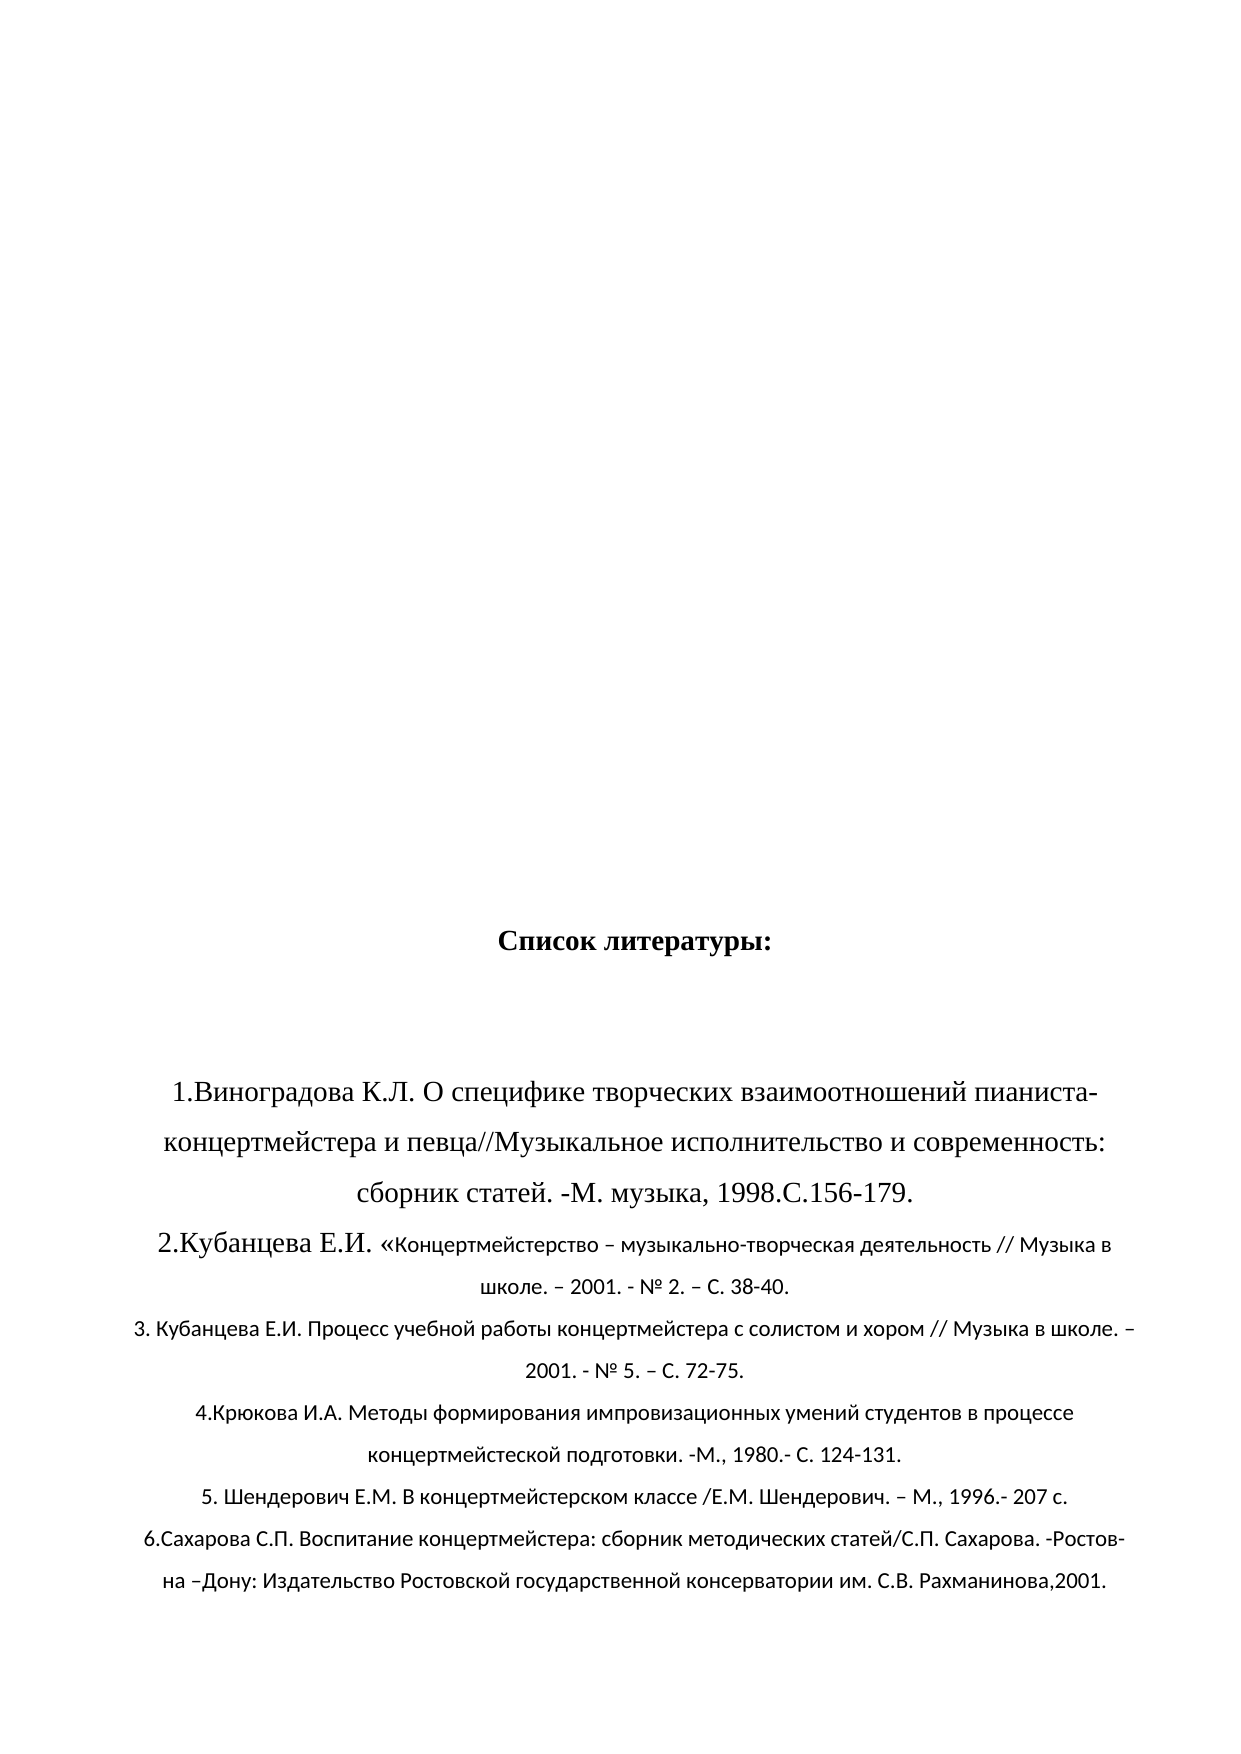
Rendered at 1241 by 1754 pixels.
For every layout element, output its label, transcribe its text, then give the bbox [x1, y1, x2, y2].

text Список литературы: [133, 923, 1137, 957]
text 5. Шендерович Е.М. В концертмейстерском классе /Е.М. Шендерович. – М., 1996.- 207 с. [133, 1482, 1137, 1510]
text 3. Кубанцева Е.И. Процесс учебной работы концертмейстера с солистом и хором // Музыка в школе. – 2001. - № 5. – С. 72-75. [133, 1314, 1137, 1384]
text 1.Виноградова К.Л. О специфике творческих взаимоотношений пианиста-концертмейстера и певца//Музыкальное исполнительство и современность: сборник статей. -М. музыка, 1998.С.156-179. [133, 1074, 1137, 1208]
text 4.Крюкова И.А. Методы формирования импровизационных умений студентов в процессе концертмейстеской подготовки. -М., 1980.- С. 124-131. [133, 1398, 1137, 1468]
text 6.Сахарова С.П. Воспитание концертмейстера: сборник методических статей/С.П. Сахарова. -Ростов- на –Дону: Издательство Ростовской государственной консерватории им. С.В. Рахманинова,2001. [133, 1524, 1137, 1594]
text 2.Кубанцева Е.И. «Концертмейстерство – музыкально-творческая деятельность // Музыка в школе. – 2001. - № 2. – С. 38-40. [133, 1225, 1137, 1301]
